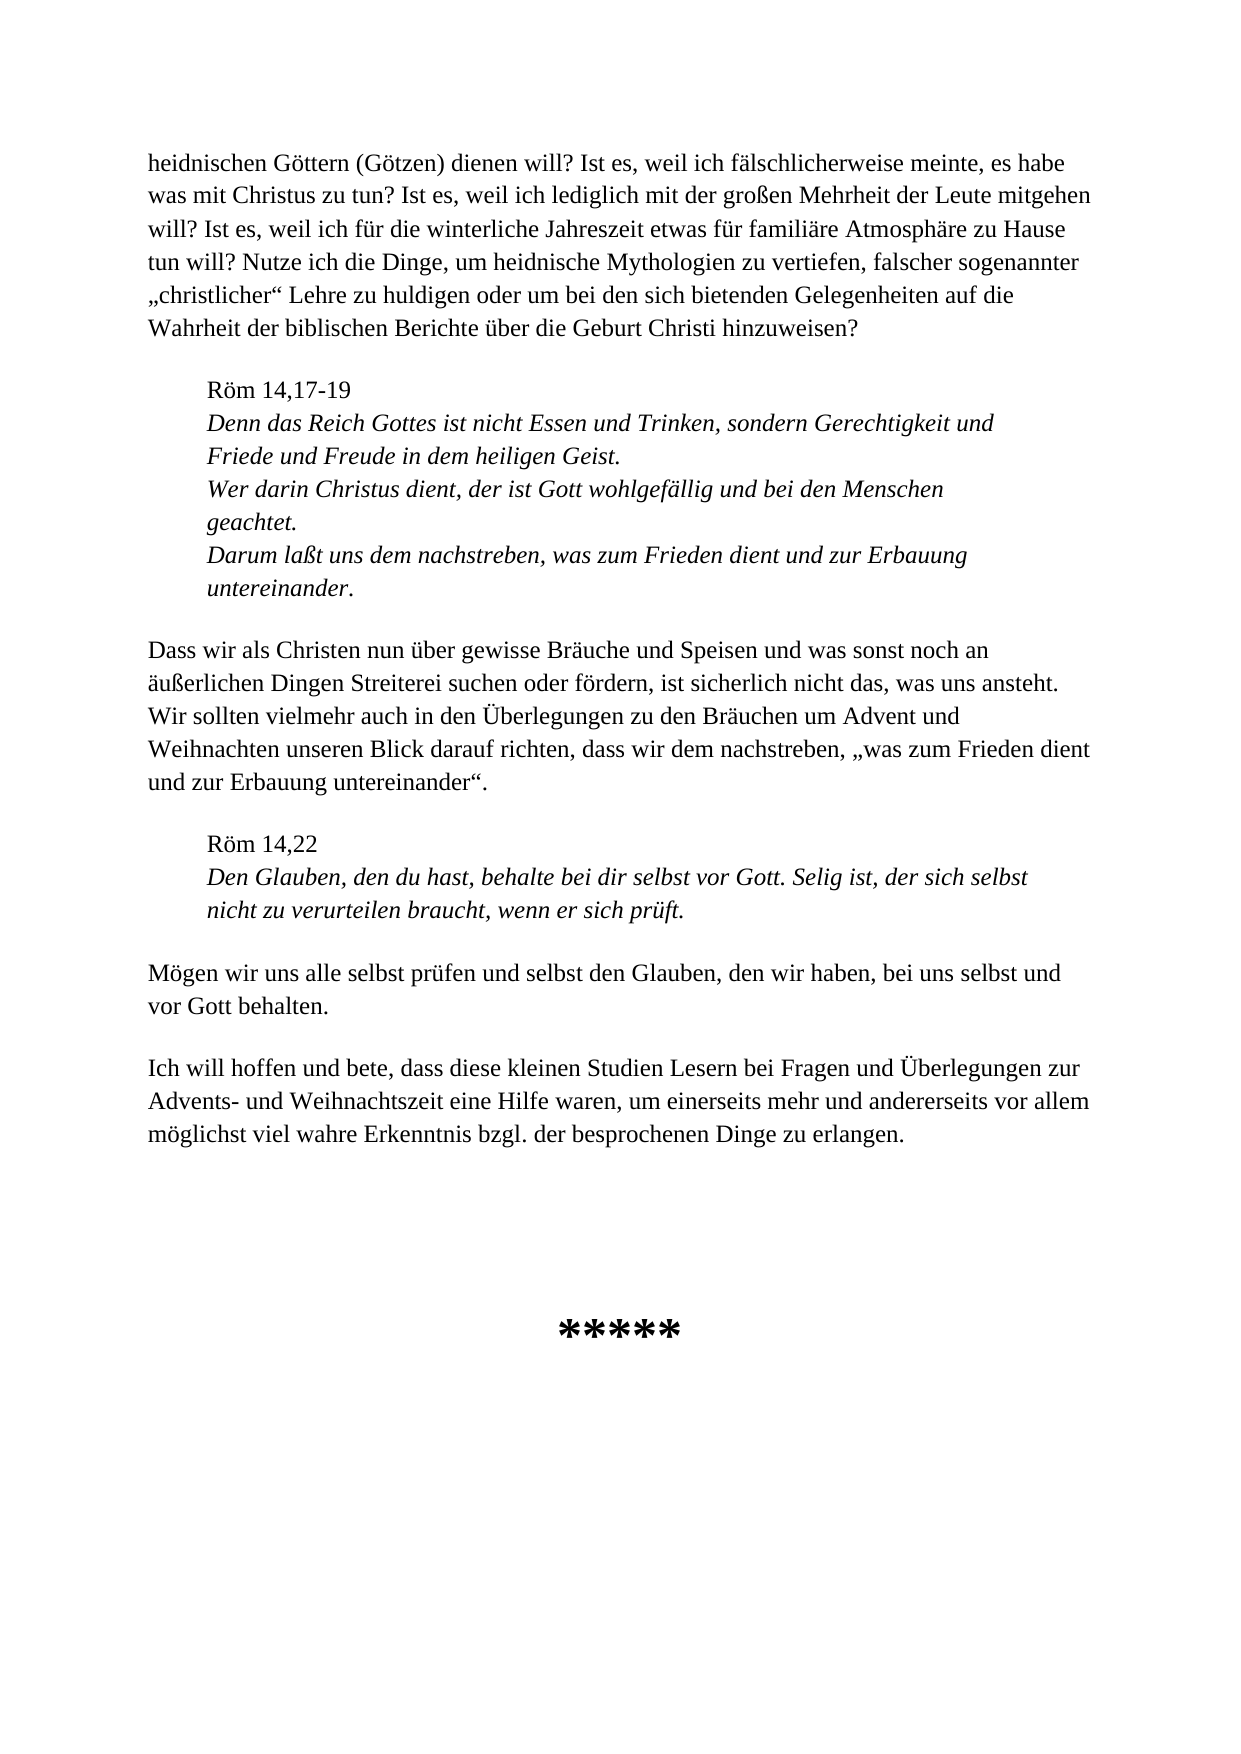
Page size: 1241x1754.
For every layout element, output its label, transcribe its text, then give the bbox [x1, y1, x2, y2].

text Mögen wir uns alle selbst prüfen und selbst den Glauben, den wir haben, bei uns selbst und vor Gott behalten. [148, 958, 1093, 1019]
text Ich will hoffen und bete, dass diese kleinen Studien Lesern bei Fragen und Überlegungen zur Advents- und Weihnachtszeit eine Hilfe waren, um einerseits mehr und andererseits vor allem möglichst viel wahre Erkenntnis bzgl. der besprochenen Dinge zu erlangen. [148, 1053, 1093, 1148]
text Dass wir als Christen nun über gewisse Bräuche und Speisen und was sonst noch an äußerlichen Dingen Streiterei suchen oder fördern, ist sicherlich nicht das, was uns ansteht. Wir sollten vielmehr auch in den Überlegungen zu den Bräuchen um Advent und Weihnachten unseren Blick darauf richten, dass wir dem nachstreben, „was zum Frieden dient und zur Erbauung untereinander“. [148, 635, 1093, 796]
text Den Glauben, den du hast, behalte bei dir selbst vor Gott. Selig ist, der sich selbst nicht zu verurteilen braucht, wenn er sich prüft. [207, 862, 1033, 924]
text Röm 14,17-19 [207, 375, 1033, 404]
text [148, 148, 1093, 341]
text ***** [148, 1306, 1093, 1363]
text Denn das Reich Gottes ist nicht Essen und Trinken, sondern Gerechtigkeit und Friede und Freude in dem heiligen Geist. Wer darin Christus dient, der ist Gott wohlgefällig und bei den Menschen geachtet. Darum laßt uns dem nachstreben, was zum Frieden dient und zur Erbauung untereinander. [207, 408, 1033, 602]
text Röm 14,22 [207, 829, 1033, 858]
